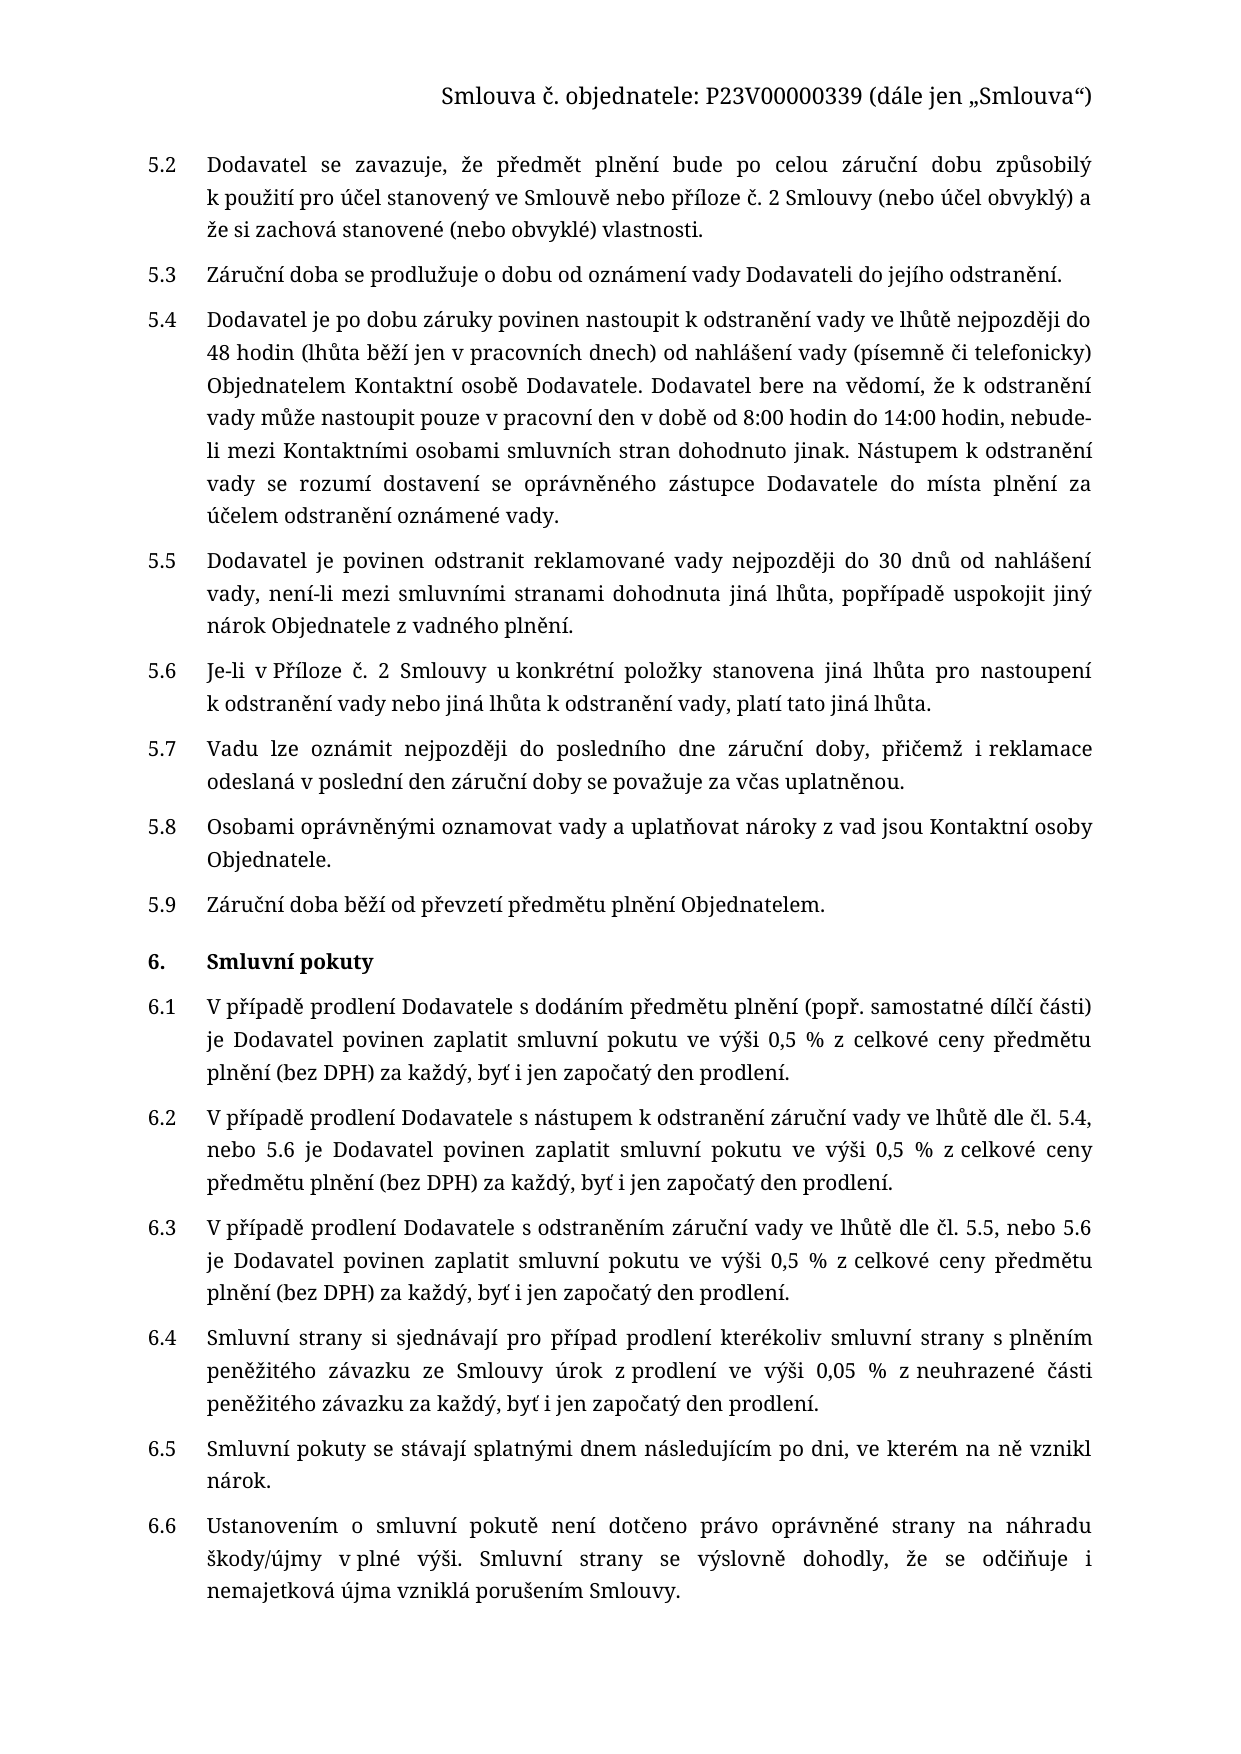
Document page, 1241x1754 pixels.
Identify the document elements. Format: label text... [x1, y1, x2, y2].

list Dodavatel je povinen odstranit reklamované vady nejpozději do 30 dnů od nahlášení vady, není-li mezi smluvními stranami dohodnuta jiná lhůta, popřípadě uspokojit jiný nárok Objednatele z vadného plnění. [148, 546, 1093, 640]
list Osobami oprávněnými oznamovat vady a uplatňovat nároky z vad jsou Kontaktní osoby Objednatele. [148, 812, 1093, 873]
list Záruční doba běží od převzetí předmětu plnění Objednatelem. [148, 890, 1093, 918]
list V případě prodlení Dodavatele s nástupem k odstranění záruční vady ve lhůtě dle čl. 5.4, nebo 5.6 je Dodavatel povinen zaplatit smluvní pokutu ve výši 0,5 % z celkové ceny předmětu plnění (bez DPH) za každý, byť i jen započatý den prodlení. [148, 1103, 1093, 1196]
list Ustanovením o smluvní pokutě není dotčeno právo oprávněné strany na náhradu škody/újmy v plné výši. Smluvní strany se výslovně dohodly, že se odčiňuje i nemajetková újma vzniklá porušením Smlouvy. [148, 1511, 1093, 1605]
list Smluvní strany si sjednávají pro případ prodlení kterékoliv smluvní strany s plněním peněžitého závazku ze Smlouvy úrok z prodlení ve výši 0,05 % z neuhrazené části peněžitého závazku za každý, byť i jen započatý den prodlení. [148, 1323, 1093, 1417]
list Smluvní pokuty se stávají splatnými dnem následujícím po dni, ve kterém na ně vznikl nárok. [148, 1434, 1093, 1495]
list Dodavatel se zavazuje, že předmět plnění bude po celou záruční dobu způsobilý k použití pro účel stanovený ve Smlouvě nebo příloze č. 2 Smlouvy (nebo účel obvyklý) a že si zachová stanovené (nebo obvyklé) vlastnosti. [148, 150, 1093, 244]
list Je-li v Příloze č. 2 Smlouvy u konkrétní položky stanovena jiná lhůta pro nastoupení k odstranění vady nebo jiná lhůta k odstranění vady, platí tato jiná lhůta. [148, 657, 1093, 718]
list V případě prodlení Dodavatele s odstraněním záruční vady ve lhůtě dle čl. 5.5, nebo 5.6 je Dodavatel povinen zaplatit smluvní pokutu ve výši 0,5 % z celkové ceny předmětu plnění (bez DPH) za každý, byť i jen započatý den prodlení. [148, 1213, 1093, 1307]
list Dodavatel je po dobu záruky povinen nastoupit k odstranění vady ve lhůtě nejpozději do 48 hodin (lhůta běží jen v pracovních dnech) od nahlášení vady (písemně či telefonicky) Objednatelem Kontaktní osobě Dodavatele. Dodavatel bere na vědomí, že k odstranění vady může nastoupit pouze v pracovní den v době od 8:00 hodin do 14:00 hodin, nebude-li mezi Kontaktními osobami smluvních stran dohodnuto jinak. Nástupem k odstranění vady se rozumí dostavení se oprávněného zástupce Dodavatele do místa plnění za účelem odstranění oznámené vady. [148, 306, 1093, 530]
list Smluvní pokuty [148, 947, 1093, 976]
list Záruční doba se prodlužuje o dobu od oznámení vady Dodavateli do jejího odstranění. [148, 261, 1093, 289]
list Vadu lze oznámit nejpozději do posledního dne záruční doby, přičemž i reklamace odeslaná v poslední den záruční doby se považuje za včas uplatněnou. [148, 734, 1093, 795]
list V případě prodlení Dodavatele s dodáním předmětu plnění (popř. samostatné dílčí části) je Dodavatel povinen zaplatit smluvní pokutu ve výši 0,5 % z celkové ceny předmětu plnění (bez DPH) za každý, byť i jen započatý den prodlení. [148, 992, 1093, 1086]
